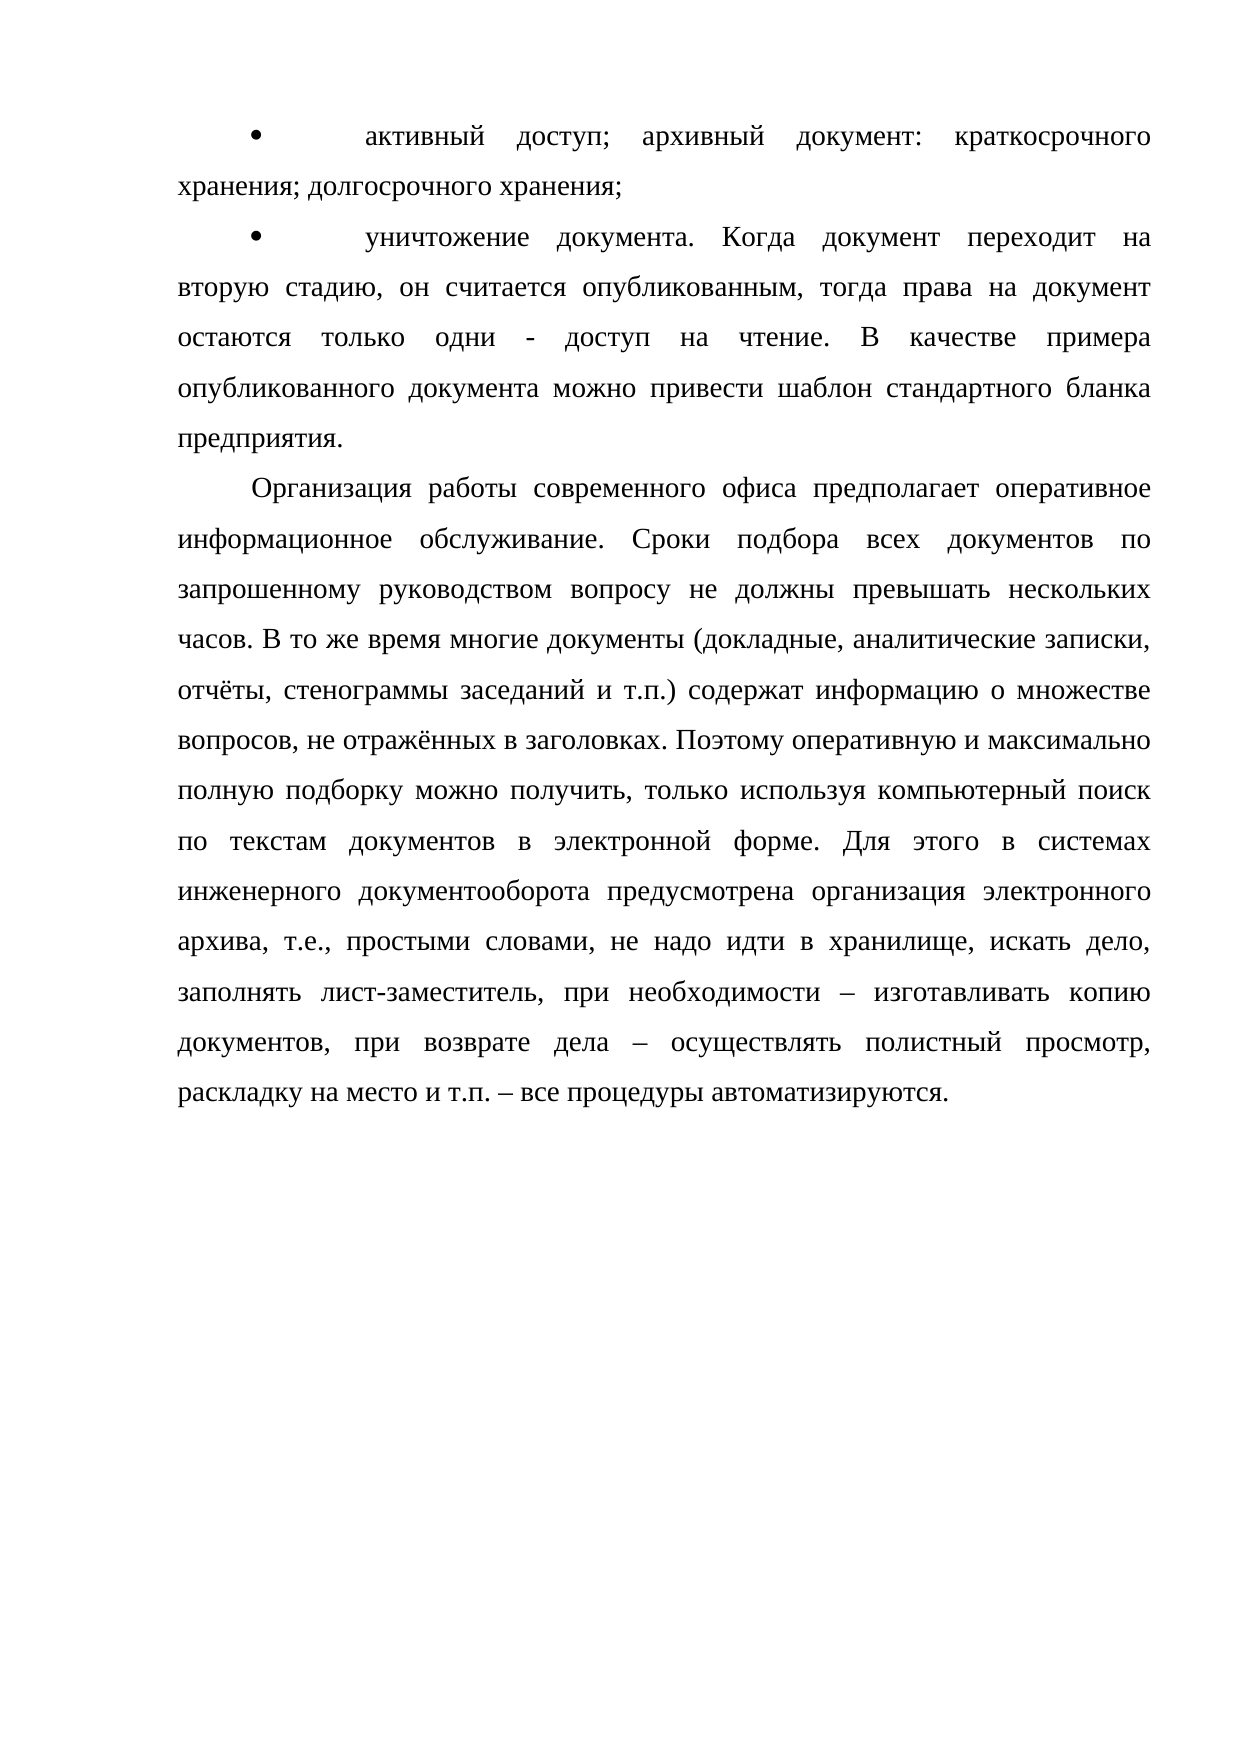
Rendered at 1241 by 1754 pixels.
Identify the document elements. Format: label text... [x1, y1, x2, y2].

text Организация работы современного офиса предполагает оперативное информационное обслуживание. Сроки подбора всех документов по запрошенному руководством вопросу не должны превышать нескольких часов. В то же время многие документы (докладные, аналитические записки, отчёты, стенограммы заседаний и т.п.) содержат информацию о множестве вопросов, не отражённых в заголовках. Поэтому оперативную и максимально полную подборку можно получить, только используя компьютерный поиск по текстам документов в электронной форме. Для этого в системах инженерного документооборота предусмотрена организация электронного архива, т.е., простыми словами, не надо идти в хранилище, искать дело, заполнять лист-заместитель, при необходимости – изготавливать копию документов, при возврате дела – осуществлять полистный просмотр, раскладку на место и т.п. – все процедуры автоматизируются. [177, 471, 1152, 1108]
list уничтожение документа. Когда документ переходит на вторую стадию, он считается опубликованным, тогда права на документ остаются только одни - доступ на чтение. В качестве примера опубликованного документа можно привести шаблон стандартного бланка предприятия. [177, 219, 1152, 454]
list активный доступ; архивный документ: краткосрочного хранения; долгосрочного хранения; [177, 118, 1152, 202]
